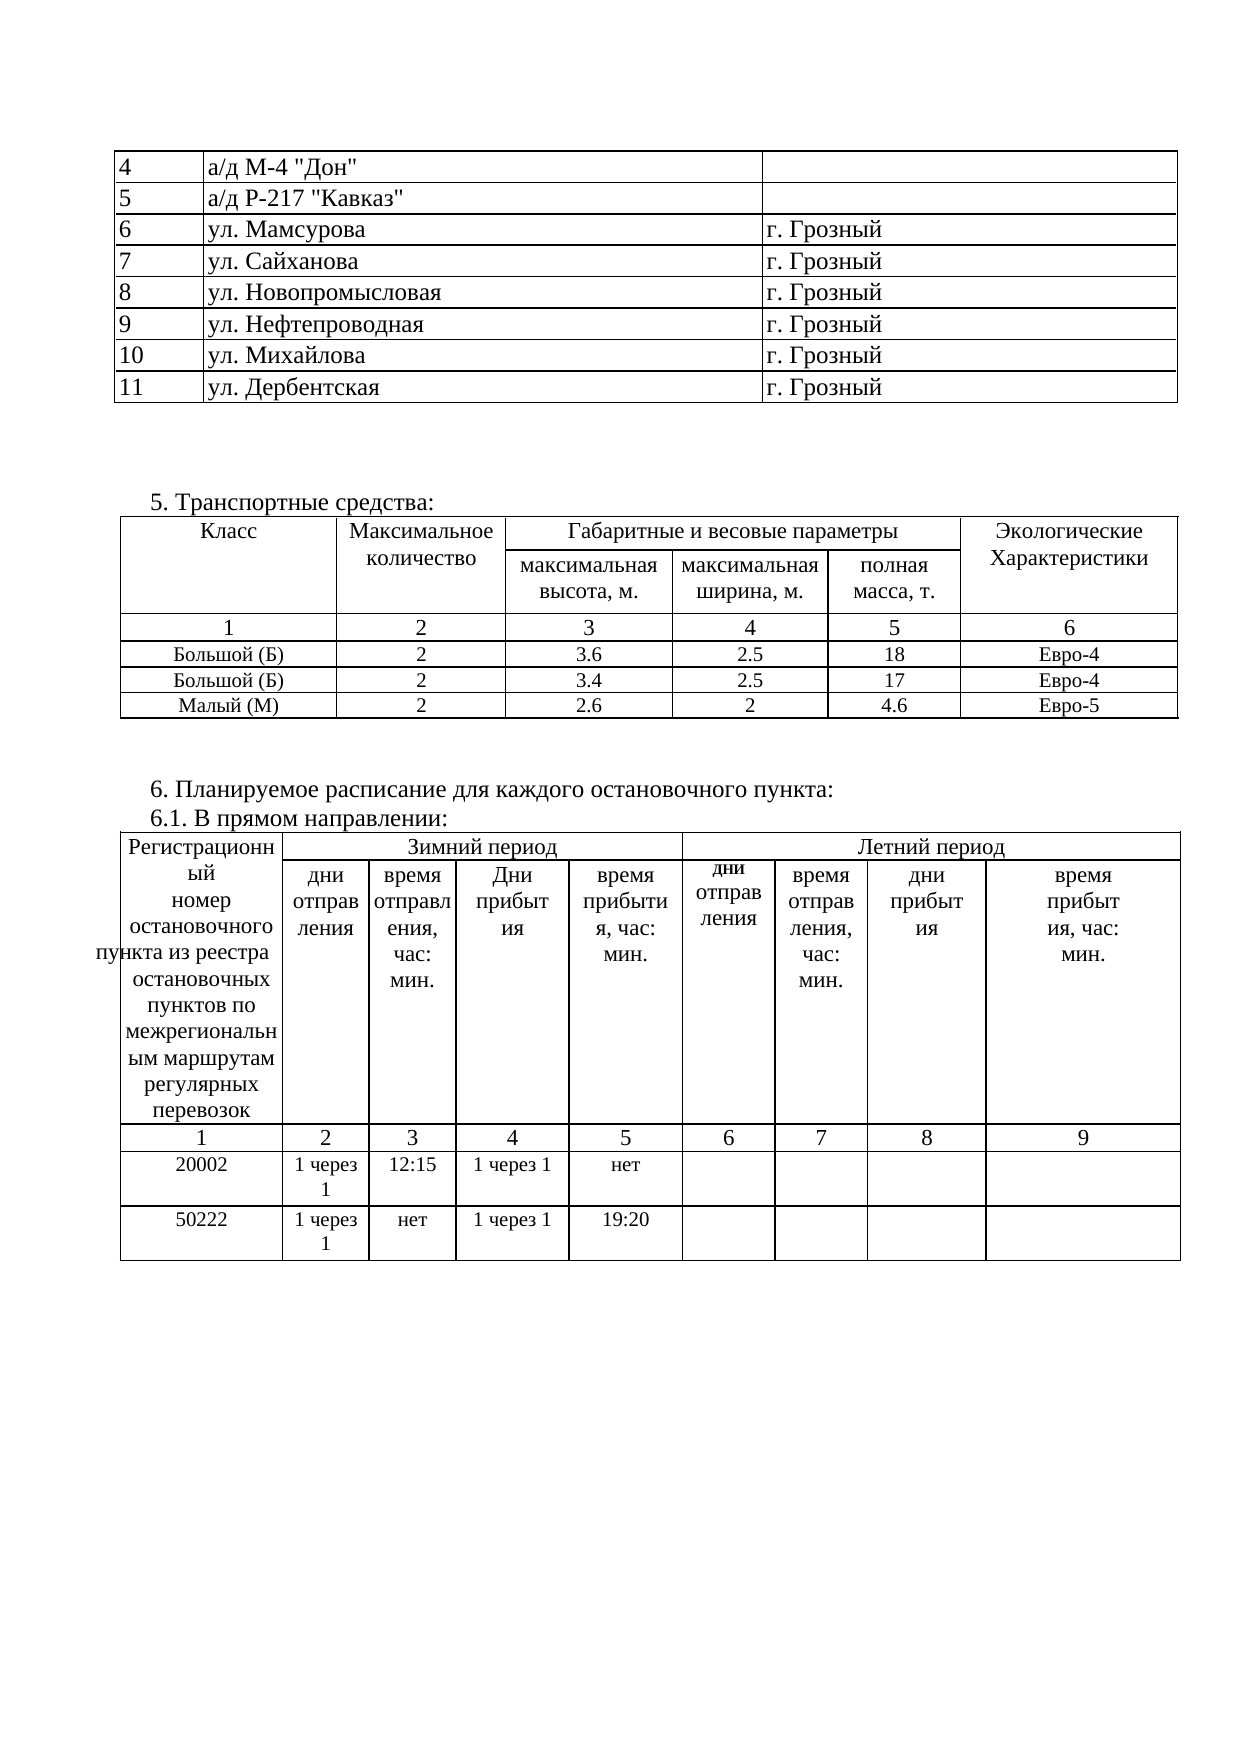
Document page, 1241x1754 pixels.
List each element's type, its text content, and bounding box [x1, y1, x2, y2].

table_cell нет [570, 1152, 682, 1205]
table_cell 9 [987, 1125, 1180, 1151]
table_cell 3 [370, 1125, 455, 1151]
table_header Летний период [683, 833, 1180, 859]
table_cell [776, 1152, 867, 1205]
table_cell 3.4 [506, 668, 672, 692]
table_cell время отправл ения, час: мин. [370, 861, 455, 1123]
table_header Габаритные и весовые параметры [506, 517, 960, 549]
table_cell 5 [570, 1125, 682, 1151]
text 6. Планируемое расписание для каждого остановочного пункта: [150, 774, 1090, 803]
table_cell 7 [776, 1125, 867, 1151]
table_cell [683, 1207, 774, 1259]
table_cell 50222 [121, 1207, 282, 1259]
table_cell 19:20 [570, 1207, 682, 1259]
table_cell 17 [829, 668, 960, 692]
table_cell 10 [115, 340, 203, 370]
table_cell 2.5 [673, 642, 827, 666]
text 5. Транспортные средства: [150, 487, 1090, 516]
table_cell [763, 181, 1177, 213]
table_cell 8 [115, 277, 203, 307]
table_cell Малый (М) [121, 693, 336, 717]
table_cell нет [370, 1207, 455, 1259]
table_header Класс [121, 517, 336, 612]
table_header Регистрационный номер остановочного пункта из реестра остановочных пунктов по межрегиональным маршрутам регулярных перевозок [121, 833, 282, 1123]
table_cell 1 через 1 [457, 1152, 568, 1205]
table_cell [776, 1207, 867, 1259]
table_cell ул. Нефтепроводная [204, 309, 762, 339]
table_cell 4 [673, 614, 827, 640]
table_cell ул. Михайлова [204, 340, 762, 370]
table_cell 11 [115, 371, 203, 402]
table_cell дни прибыт ия [868, 861, 985, 1123]
table_cell 2.6 [506, 693, 672, 717]
table_cell а/д М-4 "Дон" [204, 152, 762, 181]
table_cell 20002 [121, 1152, 282, 1205]
table_cell Дни прибыт ия [457, 861, 568, 1123]
table_cell время прибыти я, час: мин. [570, 861, 682, 1123]
table_cell 2 [337, 668, 505, 692]
table_cell Большой (Б) [121, 642, 336, 666]
table_cell 2 [337, 642, 505, 666]
table_cell максимальная высота, м. [506, 551, 672, 612]
table_cell 7 [115, 245, 203, 276]
table_header Экологические Характеристики [961, 517, 1177, 612]
table_cell ул. Мамсурова [204, 215, 762, 244]
table_cell 2.5 [673, 668, 827, 692]
table_cell 5 [115, 183, 203, 213]
table_header Максимальное количество [337, 517, 505, 612]
table_cell г. Грозный [763, 276, 1177, 307]
table_cell 3.6 [506, 642, 672, 666]
table_cell 1 [121, 614, 336, 640]
table_cell 1 через 1 [283, 1152, 368, 1205]
table_cell 12:15 [370, 1152, 455, 1205]
table_cell г. Грозный [763, 339, 1177, 370]
table_cell полная масса, т. [829, 551, 960, 612]
table_cell г. Грозный [763, 307, 1177, 339]
table_cell 1 через 1 [457, 1207, 568, 1259]
table_cell 6 [683, 1125, 774, 1151]
table_cell 9 [115, 308, 203, 339]
table_header Зимний период [283, 833, 682, 859]
table_cell максимальная ширина, м. [673, 551, 827, 612]
text 6.1. В прямом направлении: [150, 803, 1090, 831]
table_cell ДНИ отправ ления [683, 861, 774, 1123]
table_cell 2 [337, 614, 505, 640]
table_cell 6 [961, 614, 1177, 640]
table_cell дни отправ ления [283, 861, 368, 1123]
table_cell Евро-4 [961, 668, 1177, 692]
table_cell 2 [337, 693, 505, 717]
table_cell время отправ ления, час: мин. [776, 861, 867, 1123]
table_cell г. Грозный [763, 370, 1177, 402]
table_cell 6 [115, 214, 203, 244]
table_cell [763, 152, 1177, 181]
table_cell [683, 1152, 774, 1205]
table_cell [987, 1207, 1180, 1259]
table_cell Евро-5 [961, 693, 1177, 717]
table_cell [868, 1207, 985, 1259]
table_cell ул. Дербентская [204, 372, 762, 402]
table_cell г. Грозный [763, 244, 1177, 276]
table_cell [987, 1152, 1180, 1205]
table_cell 2 [283, 1125, 368, 1151]
table_cell 1 через 1 [283, 1207, 368, 1259]
table_cell 1 [121, 1125, 282, 1151]
table_cell 2 [673, 693, 827, 717]
table_cell 4 [115, 152, 203, 181]
table_cell 4.6 [829, 693, 960, 717]
table_cell 18 [829, 642, 960, 666]
table_cell 3 [506, 614, 672, 640]
table_cell а/д Р-217 "Кавказ" [204, 183, 762, 213]
table_cell г. Грозный [763, 213, 1177, 244]
table_cell ул. Новопромысловая [204, 277, 762, 307]
table_cell время прибыт ия, час: мин. [987, 861, 1180, 1123]
table_cell Евро-4 [961, 642, 1177, 666]
table_cell ул. Сайханова [204, 246, 762, 276]
table_cell 4 [457, 1125, 568, 1151]
table_cell [868, 1152, 985, 1205]
table_cell 5 [829, 614, 960, 640]
table_cell 8 [868, 1125, 985, 1151]
table_cell Большой (Б) [121, 668, 336, 692]
